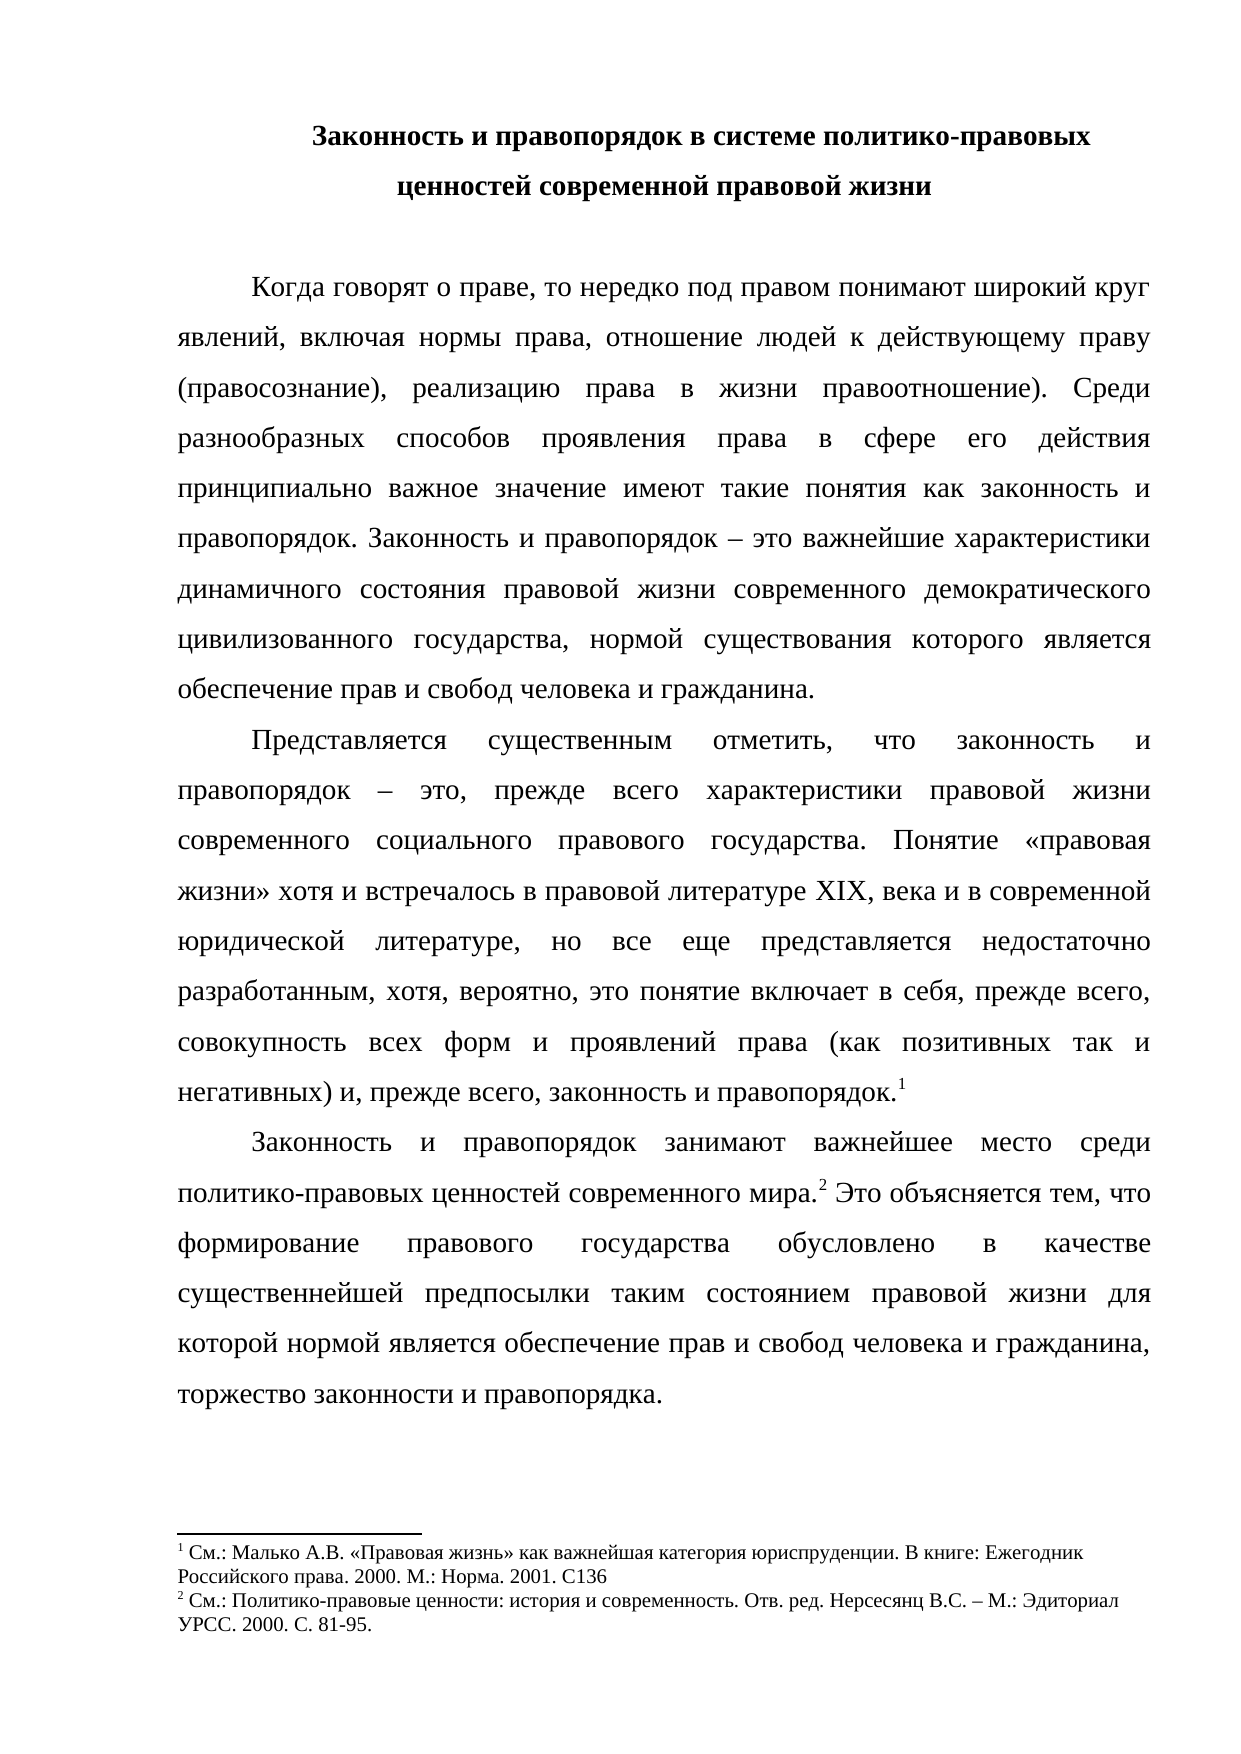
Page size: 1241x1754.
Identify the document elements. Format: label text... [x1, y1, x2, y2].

text Когда говорят о праве, то нередко под правом понимают широкий круг явлений, включая нормы права, отношение людей к действующему праву (правосознание), реализацию права в жизни правоотношение). Среди разнообразных способов проявления права в сфере его действия принципиально важное значение имеют такие понятия как законность и правопорядок. Законность и правопорядок – это важнейшие характеристики динамичного состояния правовой жизни современного демократического цивилизованного государства, нормой существования которого является обеспечение прав и свобод человека и гражданина. [177, 269, 1152, 705]
text Представляется существенным отметить, что законность и правопорядок – это, прежде всего характеристики правовой жизни современного социального правового государства. Понятие «правовая жизни» хотя и встречалось в правовой литературе XIX, века и в современной юридической литературе, но все еще представляется недостаточно разработанным, хотя, вероятно, это понятие включает в себя, прежде всего, совокупность всех форм и проявлений права (как позитивных так и негативных) и, прежде всего, законность и правопорядок. [177, 722, 1152, 1108]
text Законность и правопорядок занимают важнейшее место среди политико-правовых ценностей современного мира. Это объясняется тем, что формирование правового государства обусловлено в качестве существеннейшей предпосылки таким состоянием правовой жизни для которой нормой является обеспечение прав и свобод человека и гражданина, торжество законности и правопорядка. [177, 1124, 1152, 1409]
text Законность и правопорядок в системе политико-правовых ценностей современной правовой жизни [177, 118, 1152, 202]
